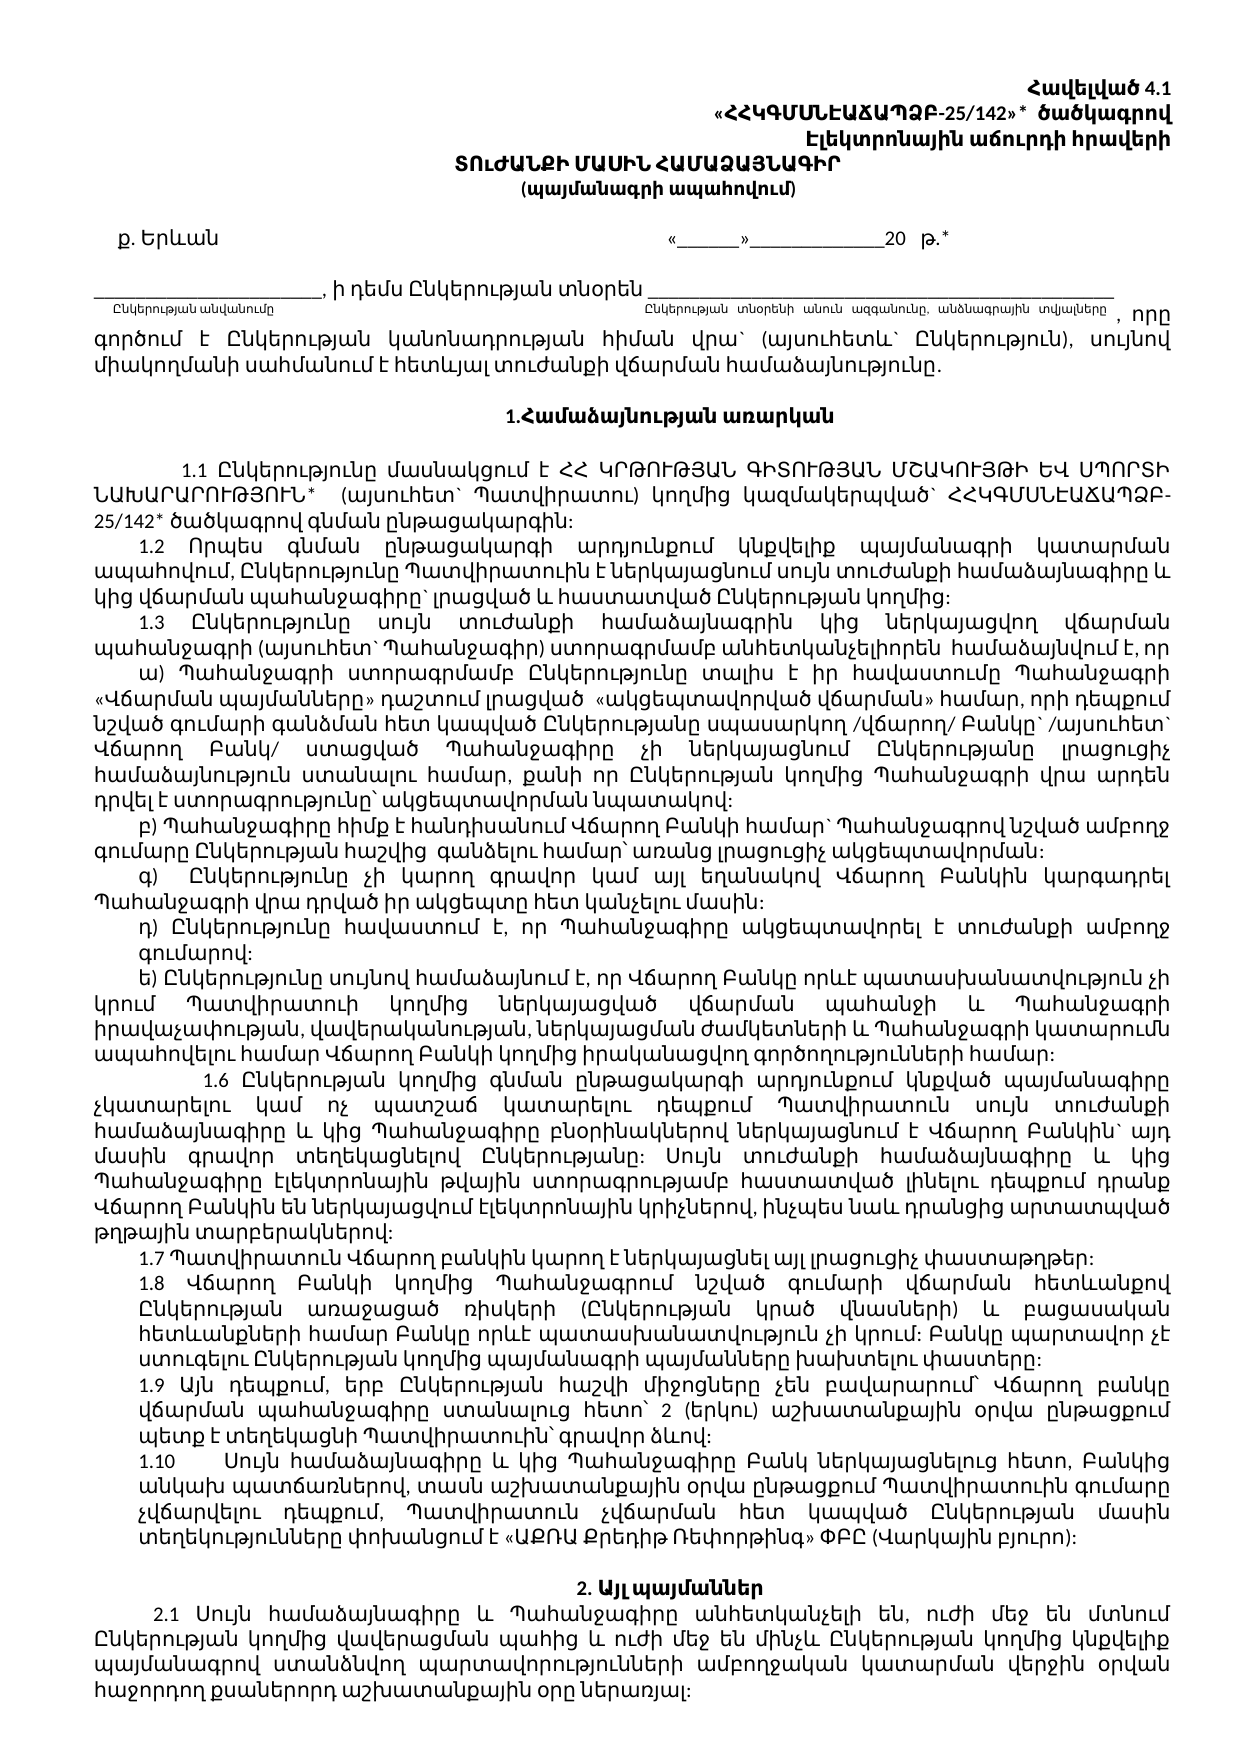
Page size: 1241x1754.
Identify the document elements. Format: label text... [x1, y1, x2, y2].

text ա) Պահանջագրի ստորագրմամբ Ընկերությունը տալիս է իր հավաստումը Պահանջագրի «Վճարման պայմանները» դաշտում լրացված «ակցեպտավորված վճարման» համար, որի դեպքում նշված գումարի գանձման հետ կապված Ընկերությանը սպասարկող /վճարող/ Բանկը` /այսուհետ` Վճարող Բանկ/ ստացված Պահանջագիրը չի ներկայացնում Ընկերությանը լրացուցիչ համաձայնություն ստանալու համար, քանի որ Ընկերության կողմից Պահանջագրի վրա արդեն դրվել է ստորագրությունը՝ ակցեպտավորման նպատակով: [94, 660, 1171, 813]
text 1.10 Սույն համաձայնագիրը և կից Պահանջագիրը Բանկ ներկայացնելուց հետո, Բանկից անկախ պատճառներով, տասն աշխատանքային օրվա ընթացքում Պատվիրատուին գումարը չվճարվելու դեպքում, Պատվիրատուն չվճարման հետ կապված Ընկերության մասին տեղեկությունները փոխանցում է «ԱՔՌԱ Քրեդիթ Ռեփորթինգ» ՓԲԸ (Վարկային բյուրո): [138, 1448, 1171, 1550]
text (պայմանագրի ապահովում) [94, 177, 1171, 199]
text ք. Երևան «______»_____________20 թ.* [94, 225, 1171, 250]
text 1.3 Ընկերությունը սույն տուժանքի համաձայնագրին կից ներկայացվող վճարման պահանջագրի (այսուհետ` Պահանջագիր) ստորագրմամբ անհետկանչելիորեն համաձայնվում է, որ [94, 609, 1171, 660]
text բ) Պահանջագիրը հիմք է հանդիսանում Վճարող Բանկի համար` Պահանջագրով նշված ամբողջ գումարը Ընկերության հաշվից գանձելու համար՝ առանց լրացուցիչ ակցեպտավորման: [94, 813, 1171, 864]
text ՏՈւԺԱՆՔԻ ՄԱՍԻՆ ՀԱՄԱՁԱՅՆԱԳԻՐ [94, 151, 1171, 177]
text 1.9 Այն դեպքում, երբ Ընկերության հաշվի միջոցները չեն բավարարում՝ Վճարող բանկը վճարման պահանջագիրը ստանալուց հետո՝ 2 (երկու) աշխատանքային օրվա ընթացքում պետք է տեղեկացնի Պատվիրատուին՝ գրավոր ձևով: [138, 1372, 1171, 1448]
text 1.6 Ընկերության կողմից գնման ընթացակարգի արդյունքում կնքված պայմանագիրը չկատարելու կամ ոչ պատշաճ կատարելու դեպքում Պատվիրատուն սույն տուժանքի համաձայնագիրը և կից Պահանջագիրը բնօրինակներով ներկայացնում է Վճարող Բանկին` այդ մասին գրավոր տեղեկացնելով Ընկերությանը: Սույն տուժանքի համաձայնագիրը և կից Պահանջագիրը էլեկտրոնային թվային ստորագրությամբ հաստատված լինելու դեպքում դրանք Վճարող Բանկին են ներկայացվում էլեկտրոնային կրիչներով, ինչպես նաև դրանցից արտատպված թղթային տարբերակներով: [94, 1067, 1171, 1245]
text 2. Այլ պայմաններ [169, 1575, 1171, 1601]
text 1.8 Վճարող Բանկի կողմից Պահանջագրում նշված գումարի վճարման հետևանքով Ընկերության առաջացած ռիսկերի (Ընկերության կրած վնասների) և բացասական հետևանքների համար Բանկը որևէ պատասխանատվություն չի կրում: Բանկը պարտավոր չէ ստուգելու Ընկերության կողմից պայմանագրի պայմանները խախտելու փաստերը: [138, 1270, 1171, 1372]
text 1.Համաձայնության առարկան [169, 403, 1171, 428]
text Էլեկտրոնային աճուրդի հրավերի [94, 126, 1171, 151]
text 2.1 Սույն համաձայնագիրը և Պահանջագիրը անհետկանչելի են, ուժի մեջ են մտնում Ընկերության կողմից վավերացման պահից և ուժի մեջ են մինչև Ընկերության կողմից կնքվելիք պայմանագրով ստանձնվող պարտավորությունների ամբողջական կատարման վերջին օրվան հաջորդող քսաներորդ աշխատանքային օրը ներառյալ: [94, 1601, 1171, 1702]
text դ) Ընկերությունը հավաստում է, որ Պահանջագիրը ակցեպտավորել է տուժանքի ամբողջ գումարով: [138, 914, 1171, 965]
text Հավելված 4.1 [94, 75, 1171, 100]
text 1.7 Պատվիրատուն Վճարող բանկին կարող է ներկայացնել այլ լրացուցիչ փաստաթղթեր: [138, 1245, 1171, 1270]
text ե) Ընկերությունը սույնով համաձայնում է, որ Վճարող Բանկը որևէ պատասխանատվություն չի կրում Պատվիրատուի կողմից ներկայացված վճարման պահանջի և Պահանջագրի իրավաչափության, վավերականության, ներկայացման ժամկետների և Պահանջագրի կատարումն ապահովելու համար Վճարող Բանկի կողմից իրականացվող գործողությունների համար: [94, 965, 1171, 1067]
text 1.2 Որպես գնման ընթացակարգի արդյունքում կնքվելիք պայմանագրի կատարման ապահովում, Ընկերությունը Պատվիրատուին է ներկայացնում սույն տուժանքի համաձայնագիրը և կից վճարման պահանջագիրը` լրացված և հաստատված Ընկերության կողմից: [94, 533, 1171, 609]
text 1.1 Ընկերությունը մասնակցում է ՀՀ ԿՐԹՈՒԹՅԱՆ ԳԻՏՈՒԹՅԱՆ ՄՇԱԿՈՒՅԹԻ ԵՎ ՍՊՈՐՏԻ ՆԱԽԱՐԱՐՈՒԹՅՈՒՆ* (այսուհետ` Պատվիրատու) կողմից կազմակերպված` ՀՀԿԳՄՍՆԷԱՃԱՊՁԲ-25/142* ծածկագրով գնման ընթացակարգին: [94, 457, 1171, 533]
text գ) Ընկերությունը չի կարող գրավոր կամ այլ եղանակով Վճարող Բանկին կարգադրել Պահանջագրի վրա դրված իր ակցեպտը հետ կանչելու մասին: [94, 864, 1171, 914]
text ______________________, ի դեմս Ընկերության տնօրեն _____________________________________________ [94, 276, 1171, 301]
text Ընկերության անվանումը Ընկերության տնօրենի անուն ազգանունը, անձնագրային տվյալները , որը գործում է Ընկերության կանոնադրության հիման վրա` (այսուհետև` Ընկերություն), սույնով միակողմանի սահմանում է հետևյալ տուժանքի վճարման համաձայնությունը. [94, 301, 1171, 377]
text «ՀՀԿԳՄՍՆԷԱՃԱՊՁԲ-25/142»* ծածկագրով [94, 100, 1171, 126]
